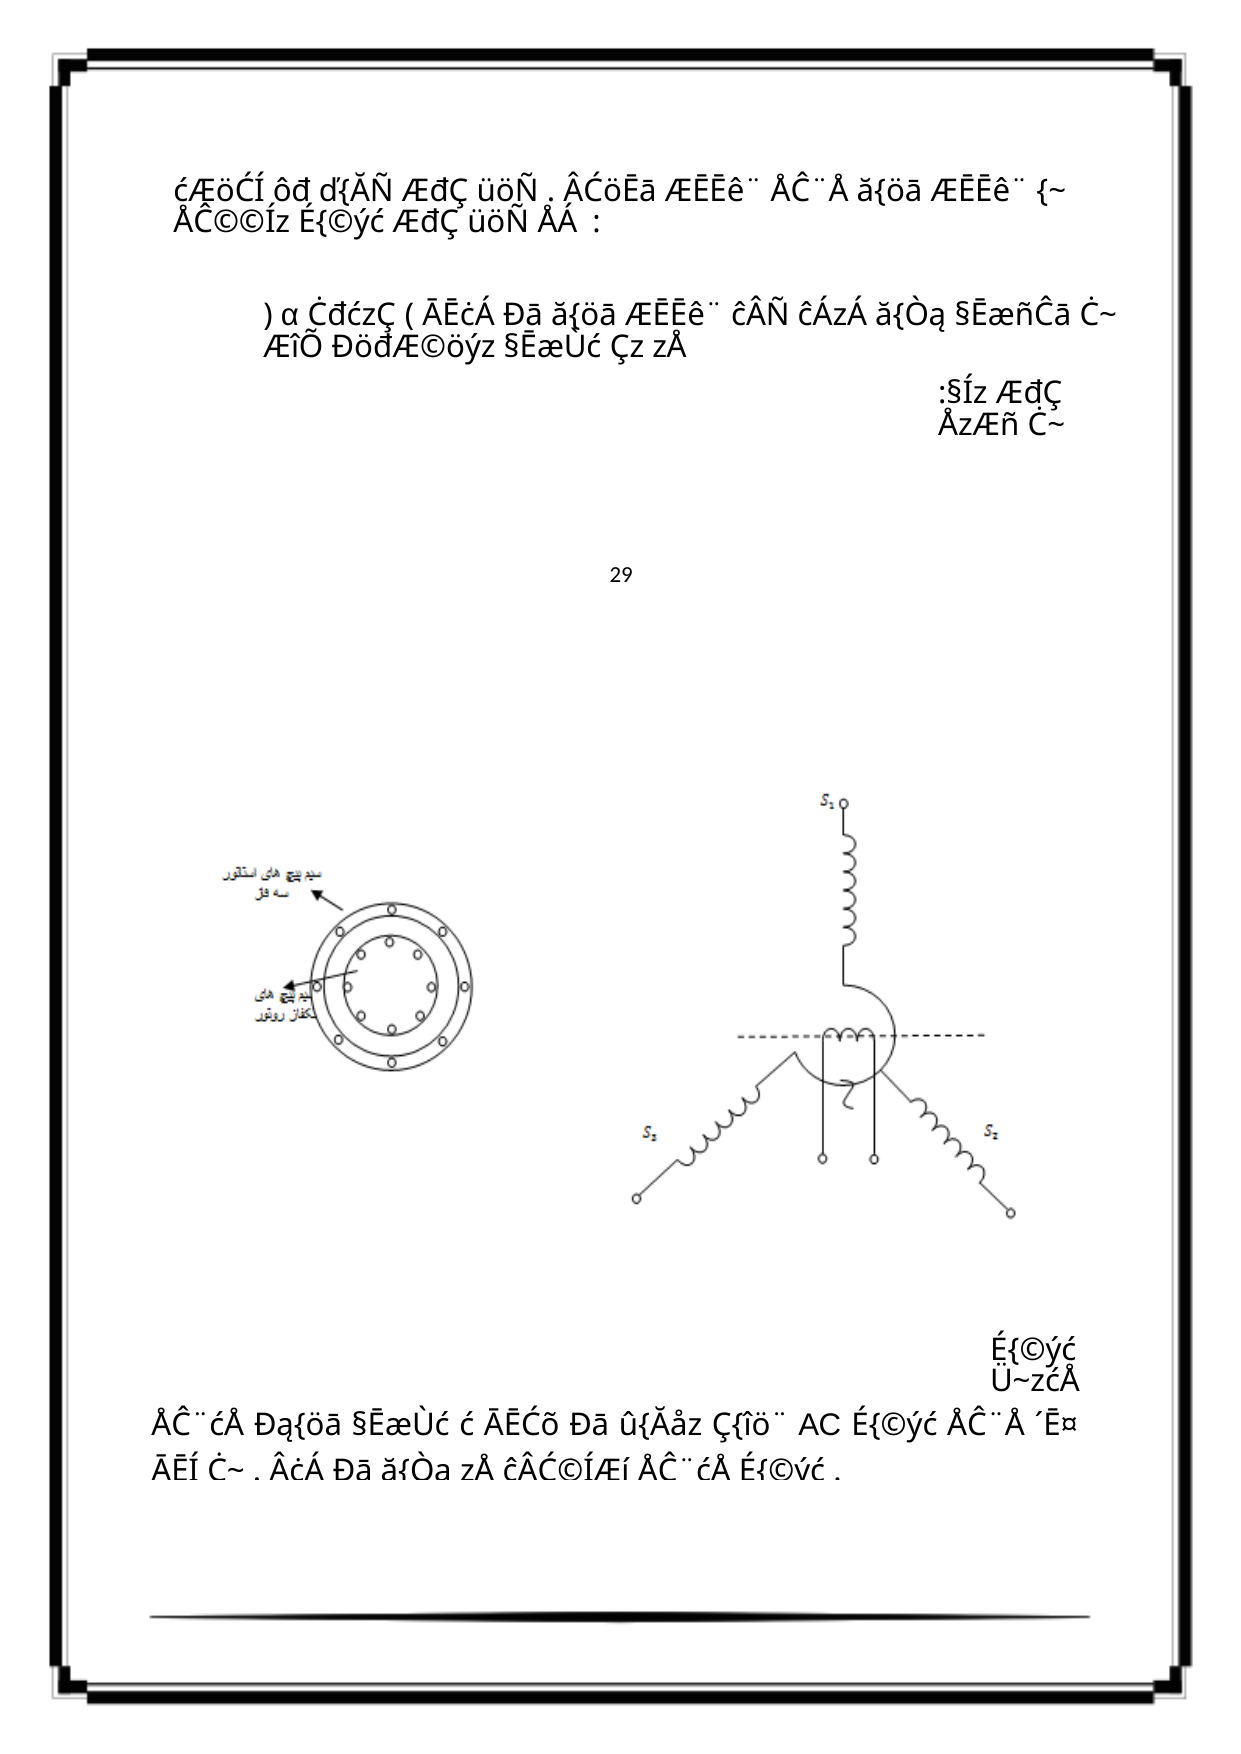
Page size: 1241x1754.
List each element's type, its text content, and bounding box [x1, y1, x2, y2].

picture [0, 0, 1241, 1754]
text ćÆöĆÍ ôđ ď{ĂÑ ÆđÇ üöÑ . ÂĆöĒā ÆĒĒê¨ ÅĈ¨Å ă{öā ÆĒĒê¨ {~ ÅĈ©©Íz É{©ýć ÆđÇ üöÑ ÅÁ : [173, 176, 1122, 239]
text 29 [609, 564, 1122, 587]
text ) α ĊđćzÇ ( ĀĒċÁ Đā ă{öā ÆĒĒê¨ ĉÂÑ ĉÁzÁ ă{Òą §ĒæñĈā Ċ~ ÆîÕ ĐöđÆ©öýz §ĒæÙć Çz zÅ [263, 300, 1122, 363]
text :§Íz ÆđÇ ÅzÆñ Ċ~ [938, 378, 1122, 441]
